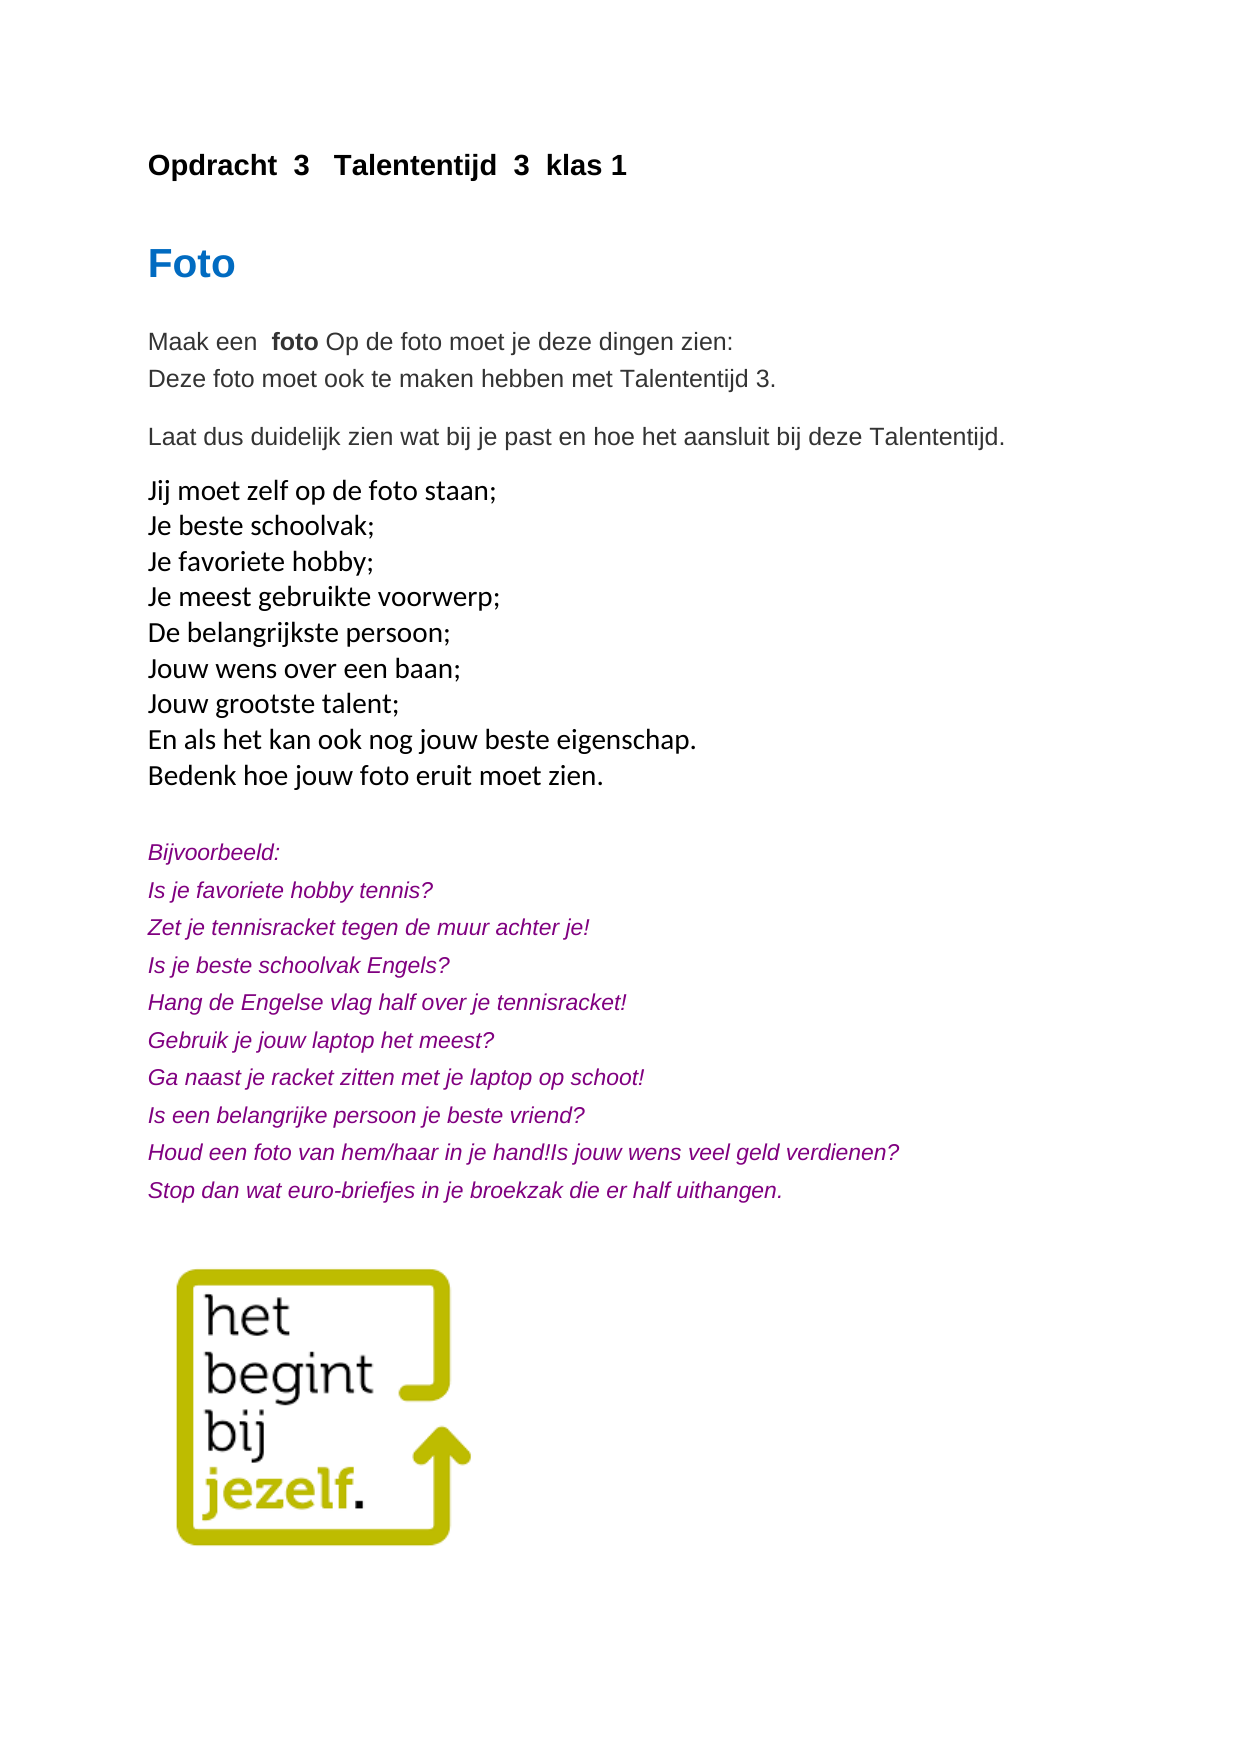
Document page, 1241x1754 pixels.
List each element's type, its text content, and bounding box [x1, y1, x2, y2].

text Jij moet zelf op de foto staan; [148, 472, 1093, 507]
text Maak een foto Op de foto moet je deze dingen zien: Deze foto moet ook te maken hebben met Talententijd 3. [148, 318, 1093, 393]
picture [147, 1240, 480, 1575]
text Laat dus duidelijk zien wat bij je past en hoe het aansluit bij deze Talententijd. [148, 413, 1093, 451]
text Je meest gebruikte voorwerp; [148, 578, 1093, 614]
text Bedenk hoe jouw foto eruit moet zien. [148, 757, 1093, 792]
text En als het kan ook nog jouw beste eigenschap. [148, 721, 1093, 757]
text Je favoriete hobby; [148, 543, 1093, 578]
text Jouw grootste talent; [148, 685, 1093, 721]
text Jouw wens over een baan; [148, 650, 1093, 685]
text De belangrijkste persoon; [148, 614, 1093, 650]
text Foto [148, 230, 1093, 286]
text Opdracht 3 Talententijd 3 klas 1 [148, 148, 1093, 211]
text Je beste schoolvak; [148, 507, 1093, 543]
text Bijvoorbeeld: Is je favoriete hobby tennis? Zet je tennisracket tegen de muur achter je! Is je beste schoolvak Engels? Hang de Engelse vlag half over je tennisracket! Gebruik je jouw laptop het meest? Ga naast je racket zitten met je laptop op schoot! Is een belangrijke persoon je beste vriend? Houd een foto van hem/haar in je hand!Is jouw wens veel geld verdienen? Stop dan wat euro-briefjes in je broekzak die er half uithangen. [148, 828, 1093, 1203]
